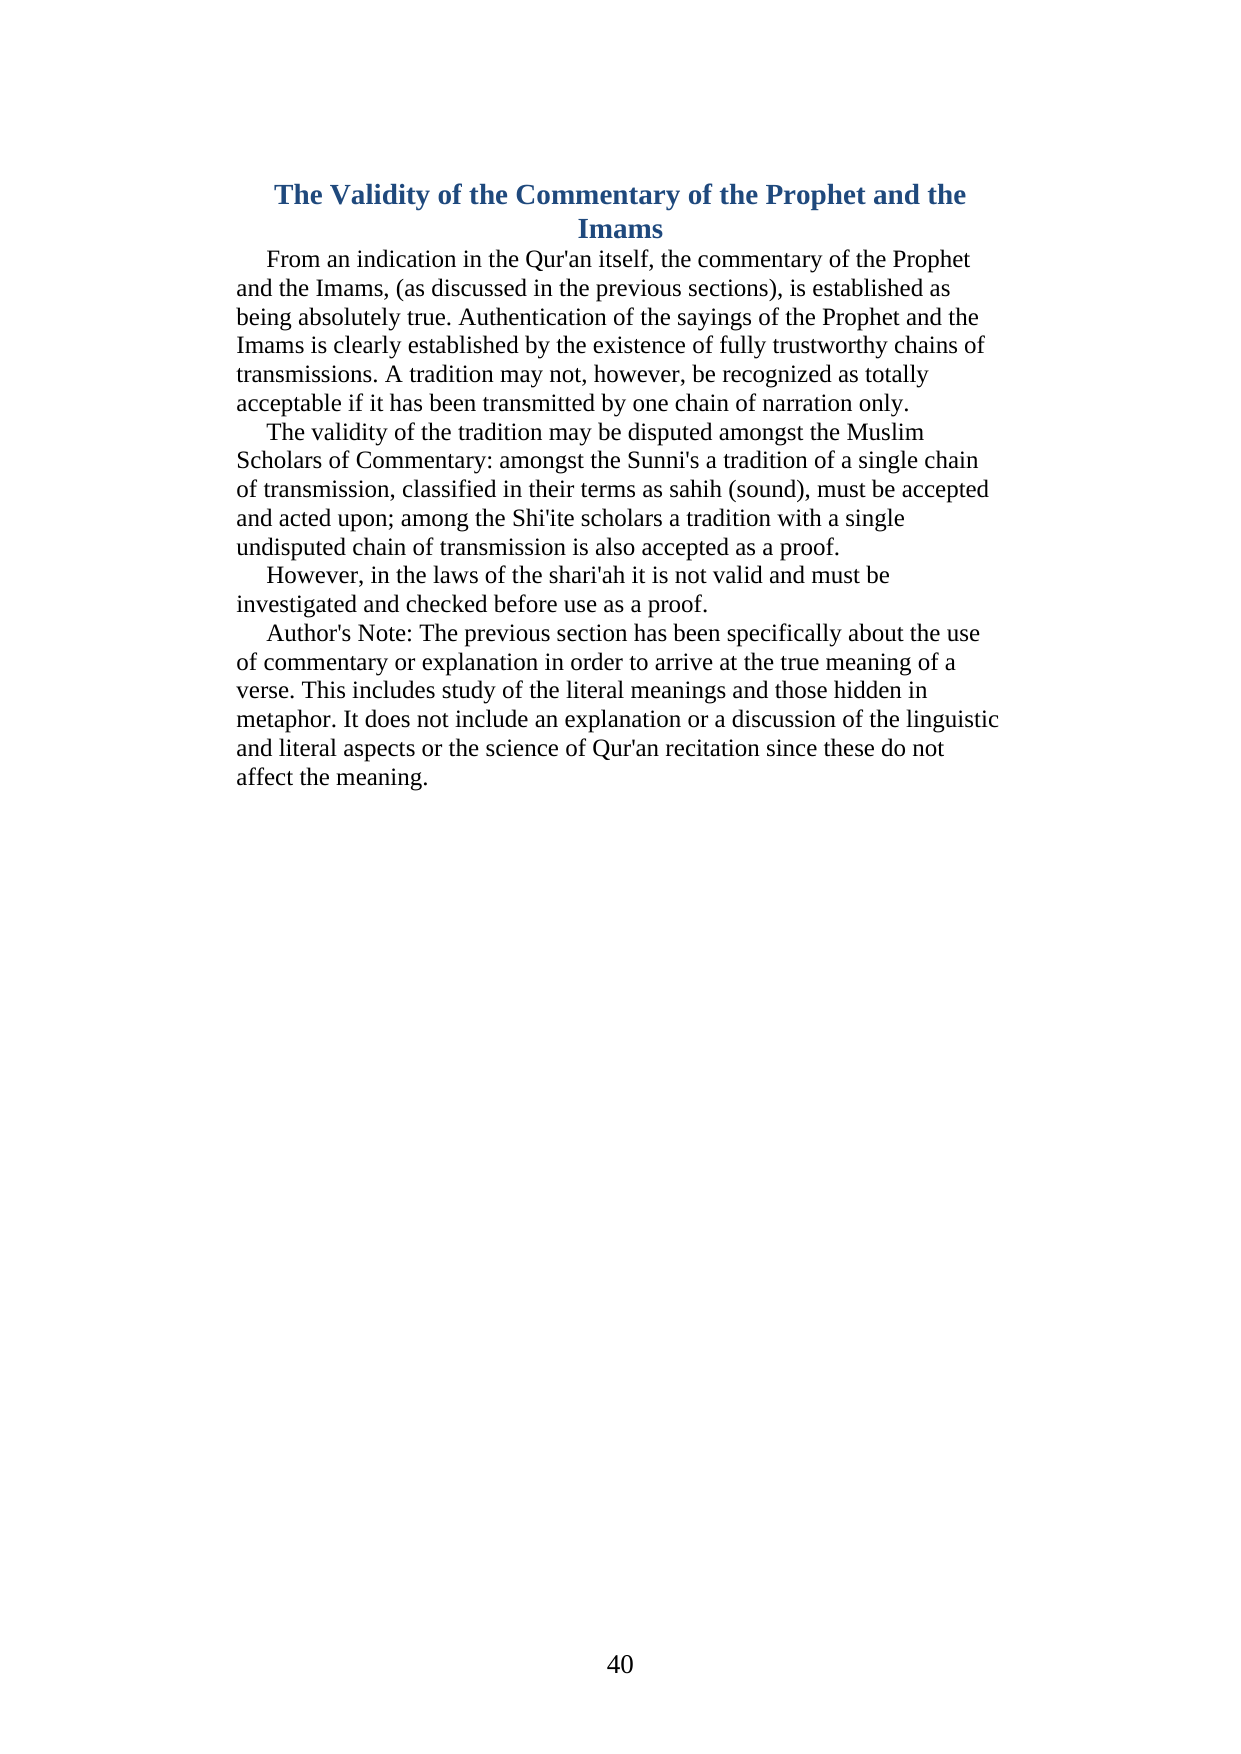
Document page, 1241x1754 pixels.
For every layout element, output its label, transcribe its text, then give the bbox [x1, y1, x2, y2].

text The validity of the tradition may be disputed amongst the Muslim Scholars of Commentary: amongst the Sunni's a tradition of a single chain of transmission, classified in their terms as sahih (sound), must be accepted and acted upon; among the Shi'ite scholars a tradition with a single undisputed chain of transmission is also accepted as a proof. [236, 417, 1004, 561]
text Author's Note: The previous section has been specifically about the use of commentary or explanation in order to arrive at the true meaning of a verse. This includes study of the literal meanings and those hidden in metaphor. It does not include an explanation or a discussion of the linguistic and literal aspects or the science of Qur'an recitation since these do not affect the meaning. [236, 618, 1004, 791]
text From an indication in the Qur'an itself, the commentary of the Prophet and the Imams, (as discussed in the previous sections), is established as being absolutely true. Authentication of the sayings of the Prophet and the Imams is clearly established by the existence of fully trustworthy chains of transmissions. A tradition may not, however, be recognized as totally acceptable if it has been transmitted by one chain of narration only. [236, 244, 1004, 417]
subtitle The Validity of the Commentary of the Prophet and the Imams [236, 177, 1004, 244]
text However, in the laws of the shari'ah it is not valid and must be investigated and checked before use as a proof. [236, 561, 1004, 618]
